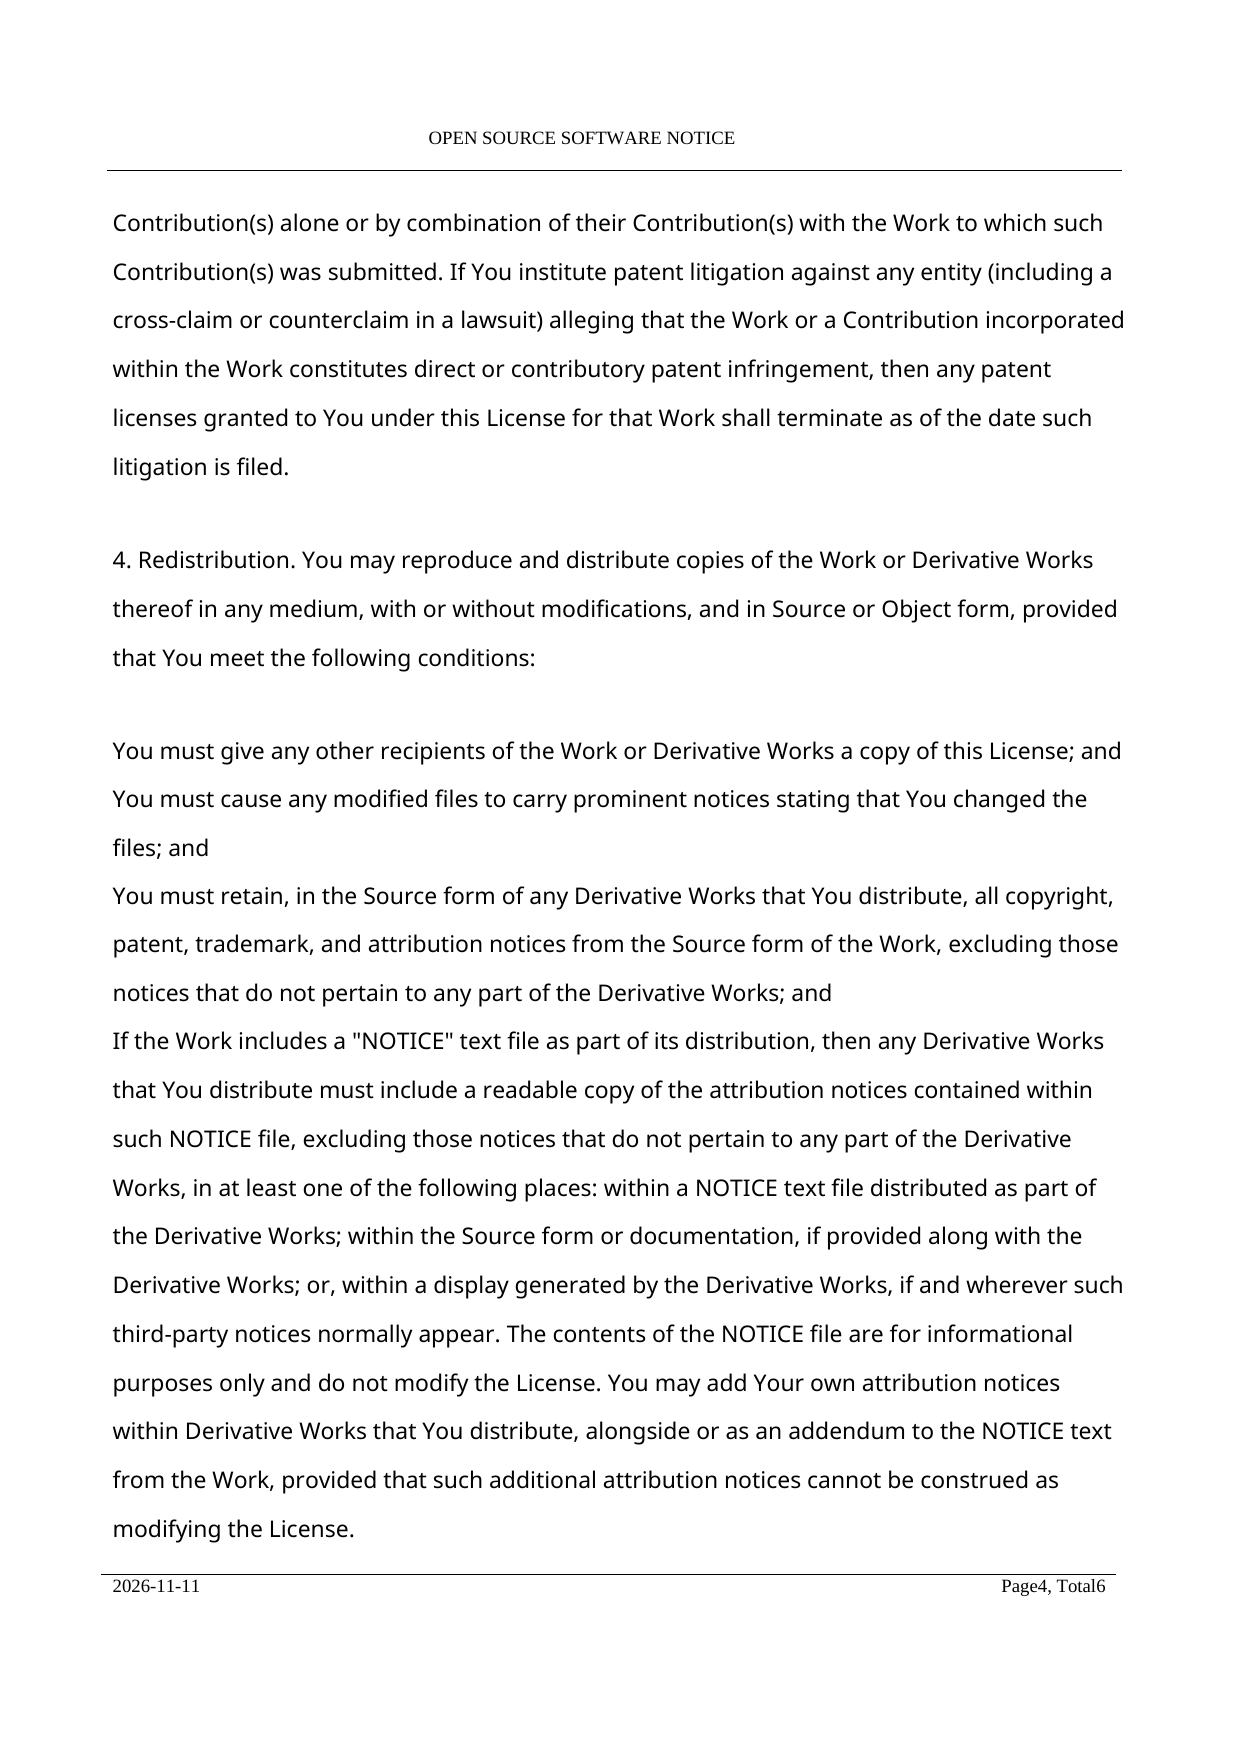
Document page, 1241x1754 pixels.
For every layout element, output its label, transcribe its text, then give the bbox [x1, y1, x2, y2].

text You must retain, in the Source form of any Derivative Works that You distribute, all copyright, patent, trademark, and attribution notices from the Source form of the Work, excluding those notices that do not pertain to any part of the Derivative Works; and [112, 879, 1128, 1009]
text You must give any other recipients of the Work or Derivative Works a copy of this License; and [112, 734, 1128, 767]
text You must cause any modified files to carry prominent notices stating that You changed the files; and [112, 782, 1128, 863]
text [112, 206, 1128, 483]
text 4. Redistribution. You may reproduce and distribute copies of the Work or Derivative Works thereof in any medium, with or without modifications, and in Source or Object form, provided that You meet the following conditions: [112, 543, 1128, 673]
text If the Work includes a "NOTICE" text file as part of its distribution, then any Derivative Works that You distribute must include a readable copy of the attribution notices contained within such NOTICE file, excluding those notices that do not pertain to any part of the Derivative Works, in at least one of the following places: within a NOTICE text file distributed as part of the Derivative Works; within the Source form or documentation, if provided along with the Derivative Works; or, within a display generated by the Derivative Works, if and wherever such third-party notices normally appear. The contents of the NOTICE file are for informational purposes only and do not modify the License. You may add Your own attribution notices within Derivative Works that You distribute, alongside or as an addendum to the NOTICE text from the Work, provided that such additional attribution notices cannot be construed as modifying the License. [112, 1025, 1128, 1545]
